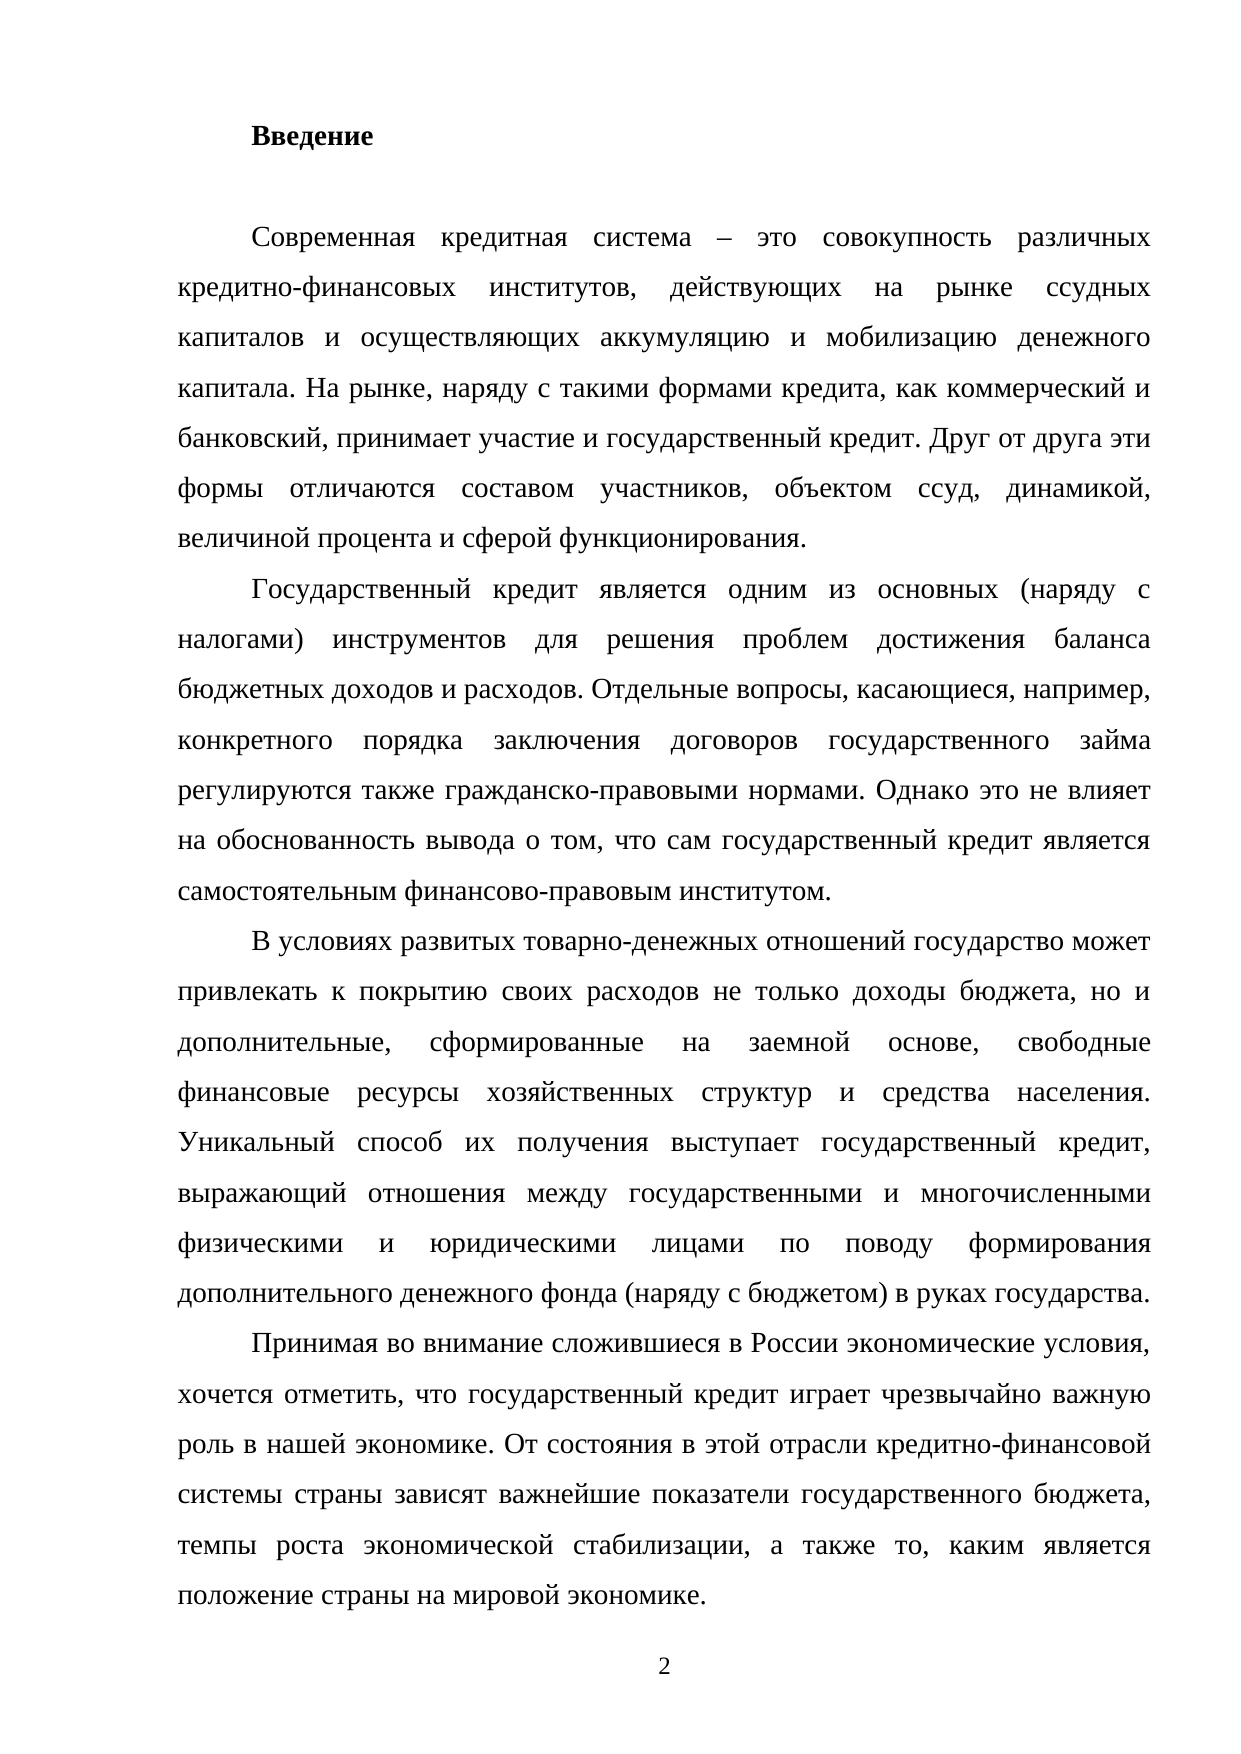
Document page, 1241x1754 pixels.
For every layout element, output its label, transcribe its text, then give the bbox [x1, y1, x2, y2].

text В условиях развитых товарно-денежных отношений государство может привлекать к покрытию своих расходов не только доходы бюджета, но и дополнительные, сформированные на заемной основе, свободные финансовые ресурсы хозяйственных структур и средства населения. Уникальный способ их получения выступает государственный кредит, выражающий отношения между государственными и многочисленными физическими и юридическими лицами по поводу формирования дополнительного денежного фонда (наряду с бюджетом) в руках государства. [177, 923, 1152, 1309]
text Введение [177, 118, 1152, 152]
text Государственный кредит является одним из основных (наряду с налогами) инструментов для решения проблем достижения баланса бюджетных доходов и расходов. Отдельные вопросы, касающиеся, например, конкретного порядка заключения договоров государственного займа регулируются также гражданско-правовыми нормами. Однако это не влияет на обоснованность вывода о том, что сам государственный кредит является самостоятельным финансово-правовым институтом. [177, 571, 1152, 906]
text Принимая во внимание сложившиеся в России экономические условия, хочется отметить, что государственный кредит играет чрезвычайно важную роль в нашей экономике. От состояния в этой отрасли кредитно-финансовой системы страны зависят важнейшие показатели государственного бюджета, темпы роста экономической стабилизации, а также то, каким является положение страны на мировой экономике. [177, 1326, 1152, 1611]
text Современная кредитная система – это совокупность различных кредитно-финансовых институтов, действующих на рынке ссудных капиталов и осуществляющих аккумуляцию и мобилизацию денежного капитала. На рынке, наряду с такими формами кредита, как коммерческий и банковский, принимает участие и государственный кредит. Друг от друга эти формы отличаются составом участников, объектом ссуд, динамикой, величиной процента и сферой функционирования. [177, 219, 1152, 554]
